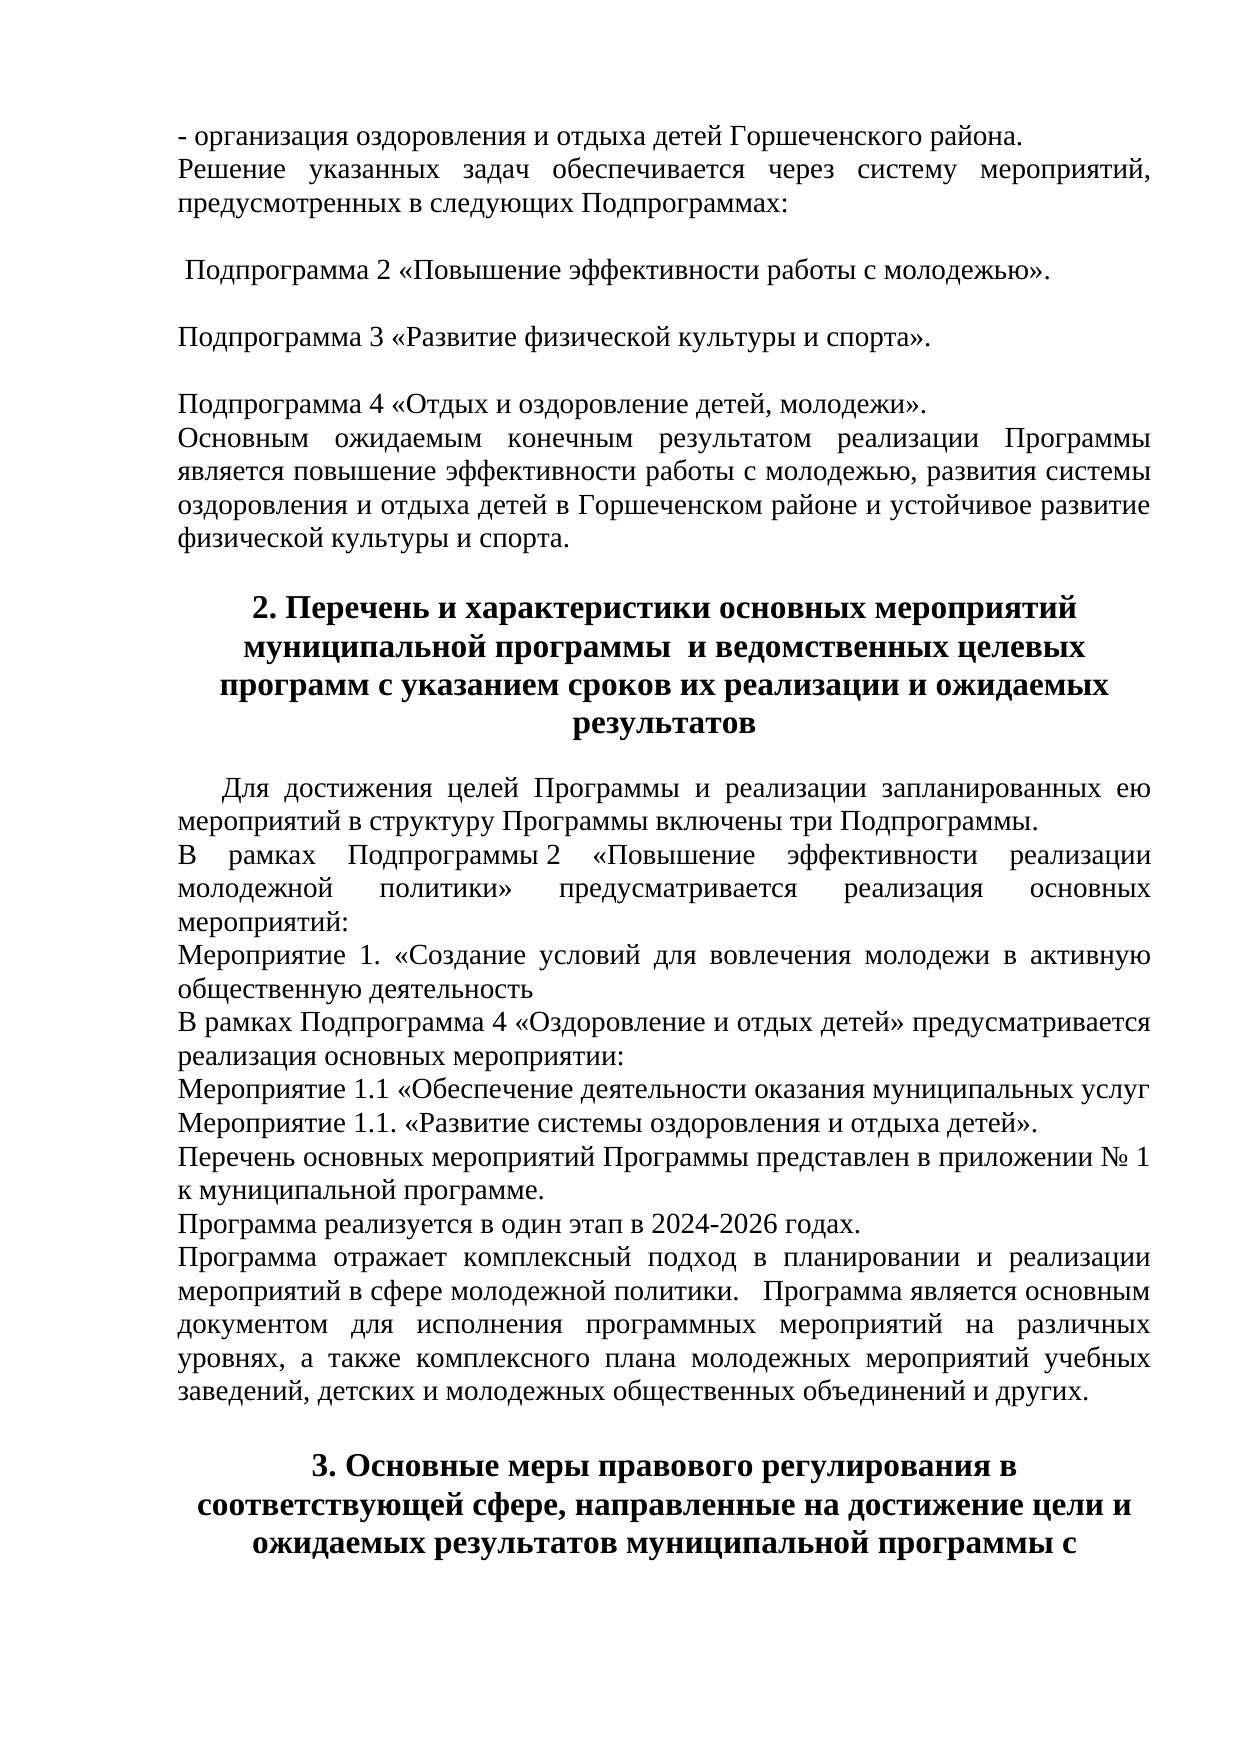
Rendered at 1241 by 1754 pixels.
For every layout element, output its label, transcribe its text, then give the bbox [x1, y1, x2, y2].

text Мероприятие 1.1. «Развитие системы оздоровления и отдыха детей». [177, 1105, 1152, 1139]
text 2. Перечень и характеристики основных мероприятий муниципальной программы и ведомственных целевых программ с указанием сроков их реализации и ожидаемых результатов [177, 588, 1152, 741]
text Мероприятие 1.1 «Обеспечение деятельности оказания муниципальных услуг [177, 1072, 1152, 1105]
text Программа отражает комплексный подход в планировании и реализации мероприятий в сфере молодежной политики. Программа является основным документом для исполнения программных мероприятий на различных уровнях, а также комплексного плана молодежных мероприятий учебных заведений, детских и молодежных общественных объединений и других. [177, 1239, 1152, 1407]
text Для достижения целей Программы и реализации запланированных ею мероприятий в структуру Программы включены три Подпрограммы. [177, 770, 1152, 837]
text Решение указанных задач обеспечивается через систему мероприятий, предусмотренных в следующих Подпрограммах: [177, 152, 1152, 219]
text Программа реализуется в один этап в 2024-2026 годах. [177, 1206, 1152, 1239]
text Подпрограмма 4 «Отдых и оздоровление детей, молодежи». [177, 386, 1152, 420]
text Мероприятие 1. «Создание условий для вовлечения молодежи в активную общественную деятельность [177, 937, 1152, 1004]
text - организация оздоровления и отдыха детей Горшеченского района. [177, 118, 1152, 152]
text В рамках Подпрограммы 2 «Повышение эффективности реализации молодежной политики» предусматривается реализация основных мероприятий: [177, 837, 1152, 937]
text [177, 1445, 1152, 1560]
text Подпрограмма 2 «Повышение эффективности работы с молодежью». [177, 252, 1152, 286]
text В рамках Подпрограмма 4 «Оздоровление и отдых детей» предусматривается реализация основных мероприятии: [177, 1004, 1152, 1072]
text Перечень основных мероприятий Программы представлен в приложении № 1 к муниципальной программе. [177, 1139, 1152, 1206]
text Подпрограмма 3 «Развитие физической культуры и спорта». [177, 319, 1152, 353]
text Основным ожидаемым конечным результатом реализации Программы является повышение эффективности работы с молодежью, развития системы оздоровления и отдыха детей в Горшеченском районе и устойчивое развитие физической культуры и спорта. [177, 420, 1152, 554]
